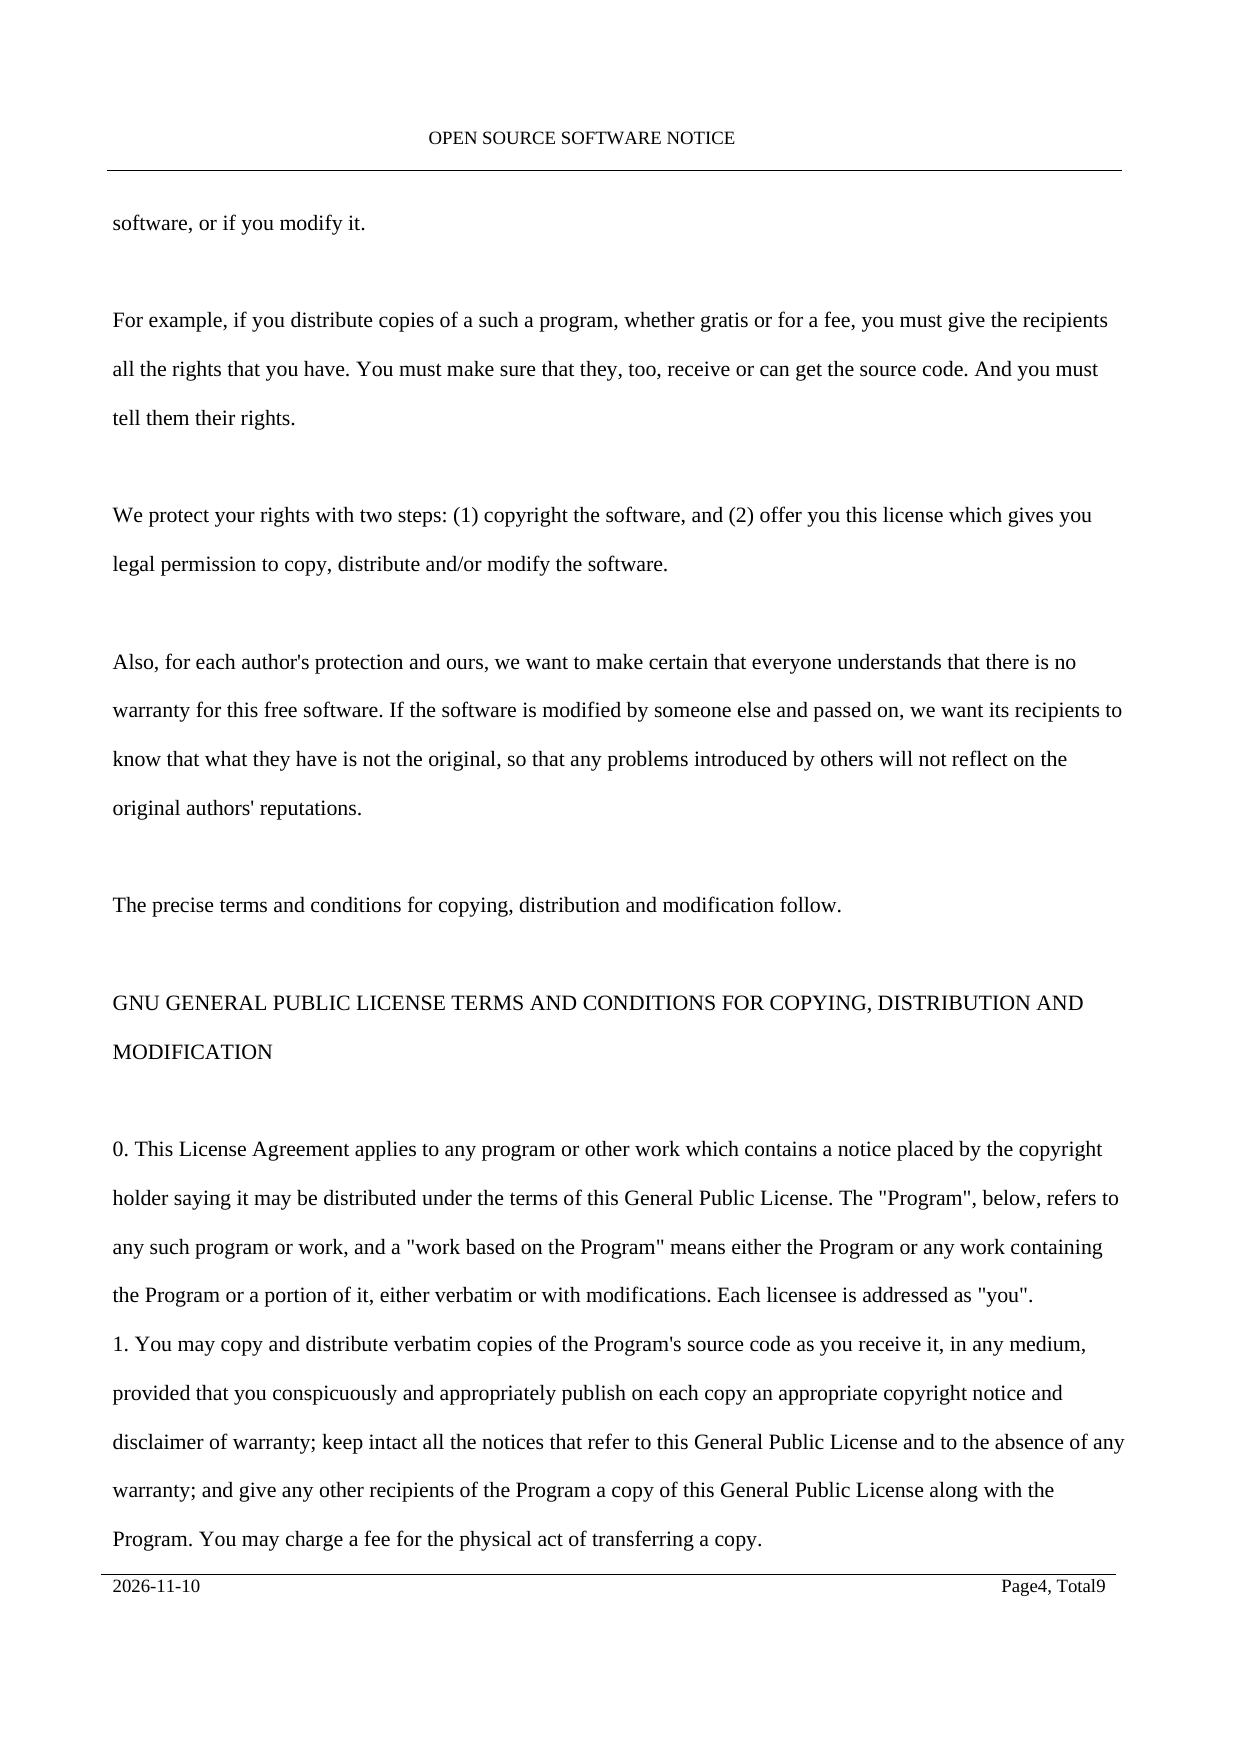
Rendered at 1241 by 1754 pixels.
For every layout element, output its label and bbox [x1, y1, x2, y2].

text [112, 206, 1128, 1555]
